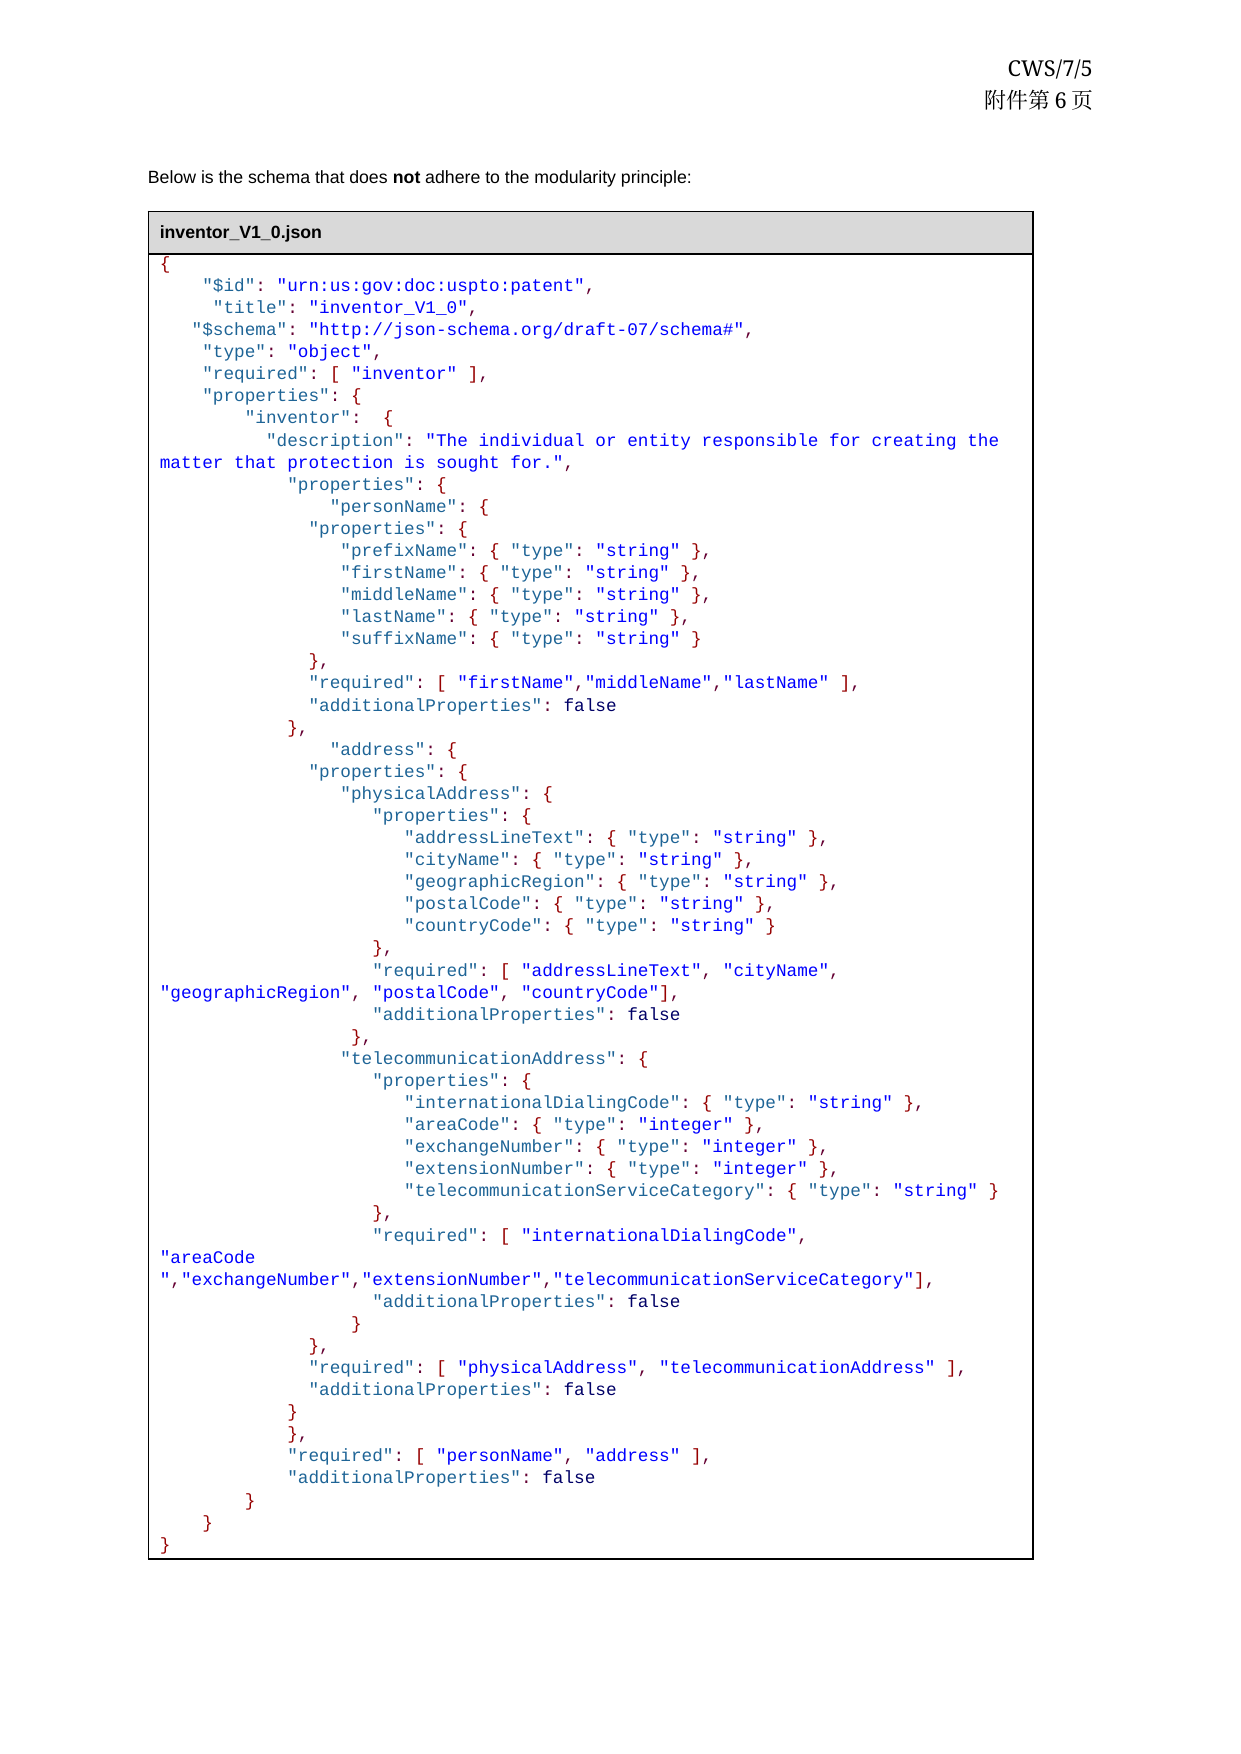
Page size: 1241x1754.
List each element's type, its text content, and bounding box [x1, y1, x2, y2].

table_cell { "$id": "urn:us:gov:doc:uspto:patent", "title": "inventor_V1_0", "$schema": "http://json-schema.org/draft-07/schema#", "type": "object", "required": [ "inventor" ], "properties": { "inventor": { "description": "The individual or entity responsible for creating the matter that protection is sought for.", "properties": { "personName": { "properties": { "prefixName": { "type": "string" }, "firstName": { "type": "string" }, "middleName": { "type": "string" }, "lastName": { "type": "string" }, "suffixName": { "type": "string" } }, "required": [ "firstName","middleName","lastName" ], "additionalProperties": false }, "address": { "properties": { "physicalAddress": { "properties": { "addressLineText": { "type": "string" }, "cityName": { "type": "string" }, "geographicRegion": { "type": "string" }, "postalCode": { "type": "string" }, "countryCode": { "type": "string" } }, "required": [ "addressLineText", "cityName", "geographicRegion", "postalCode", "countryCode"], "additionalProperties": false }, "telecommunicationAddress": { "properties": { "internationalDialingCode": { "type": "string" }, "areaCode": { "type": "integer" }, "exchangeNumber": { "type": "integer" }, "extensionNumber": { "type": "integer" }, "telecommunicationServiceCategory": { "type": "string" } }, "required": [ "internationalDialingCode", "areaCode","exchangeNumber","extensionNumber","telecommunicationServiceCategory"], "additionalProperties": false } }, "required": [ "physicalAddress", "telecommunicationAddress" ], "additionalProperties": false } }, "required": [ "personName", "address" ], "additionalProperties": false } } } [149, 255, 1032, 1558]
text Below is the schema that does not adhere to the modularity principle: [148, 167, 1093, 188]
table_header inventor_V1_0.json [149, 212, 1032, 253]
